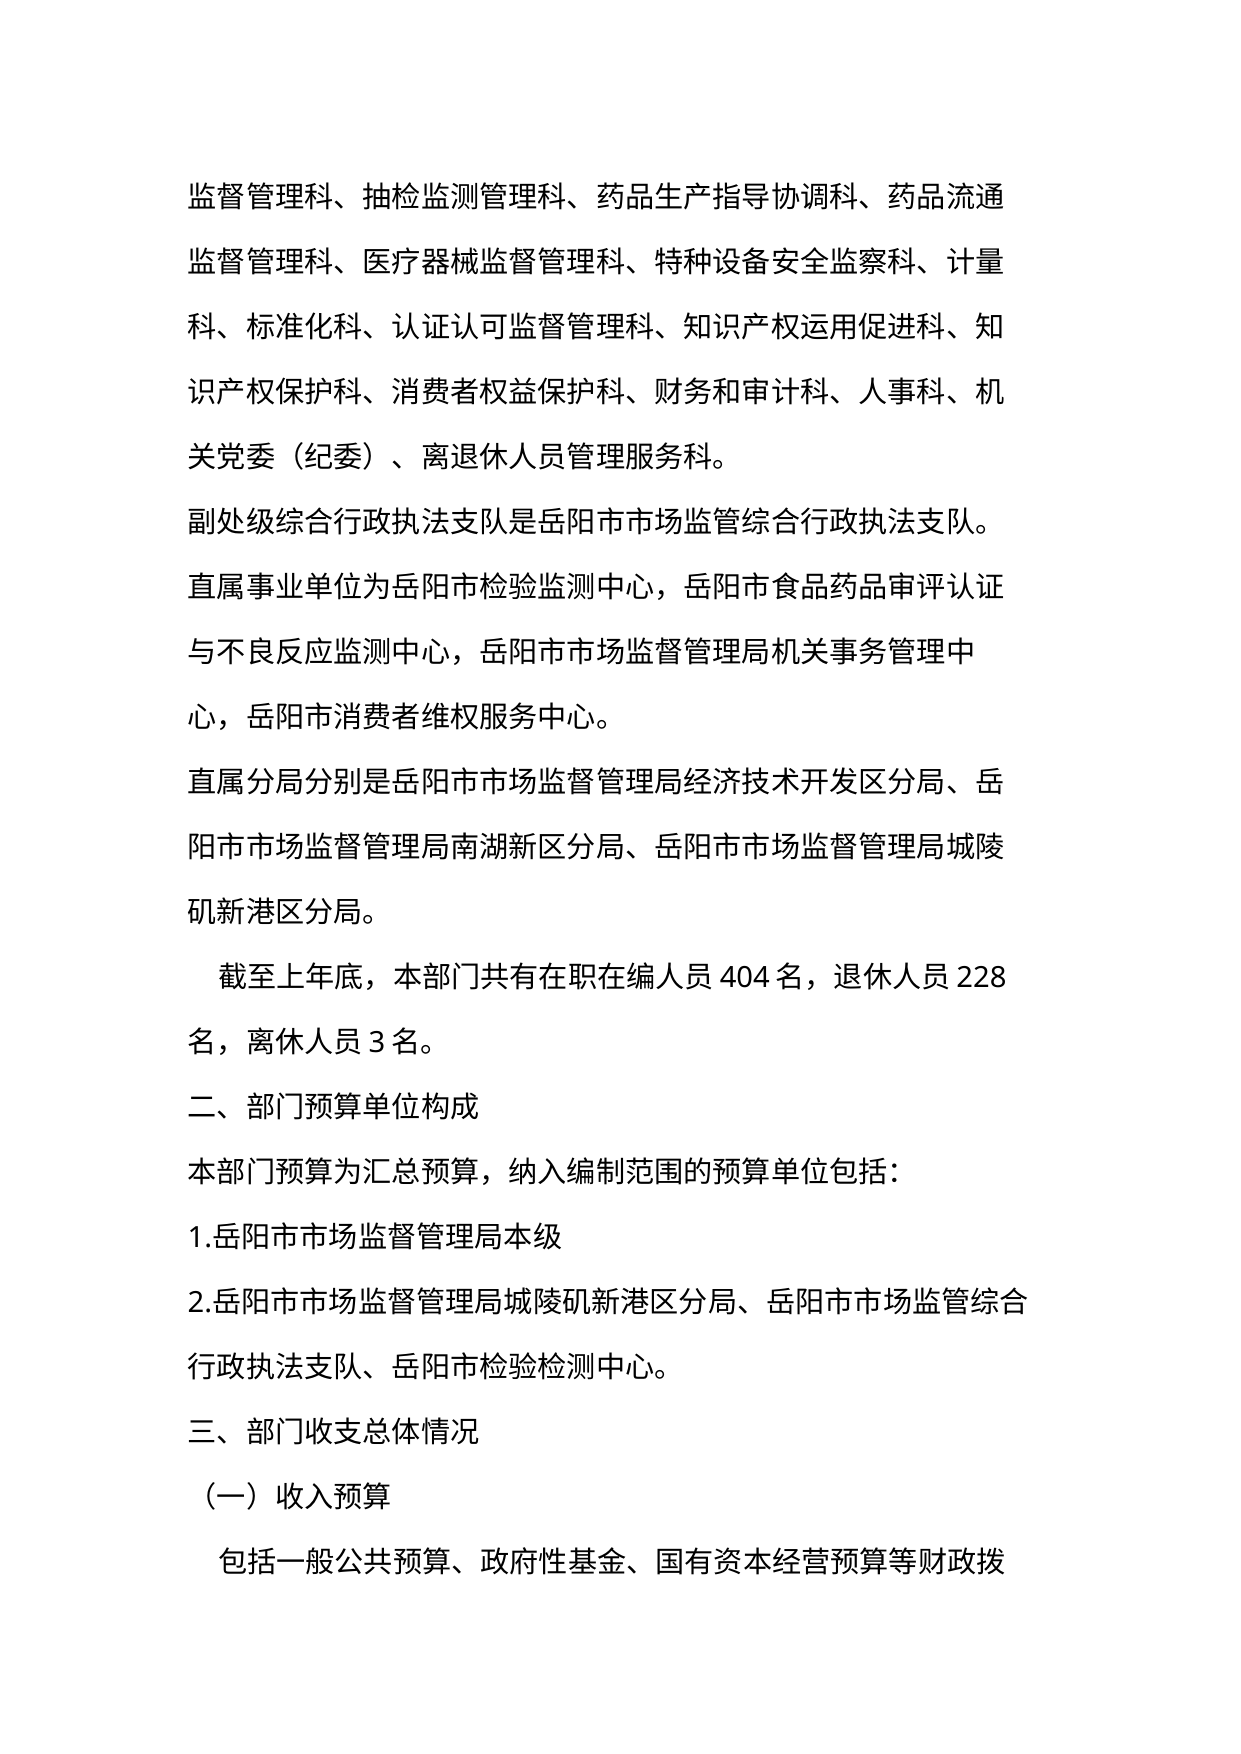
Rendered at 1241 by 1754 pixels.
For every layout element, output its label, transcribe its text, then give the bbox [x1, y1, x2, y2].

table_cell （一）收入预算 [176, 1462, 1041, 1527]
table_cell 三、部门收支总体情况 [176, 1397, 1041, 1462]
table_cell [176, 1527, 1041, 1592]
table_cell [176, 162, 1041, 1397]
